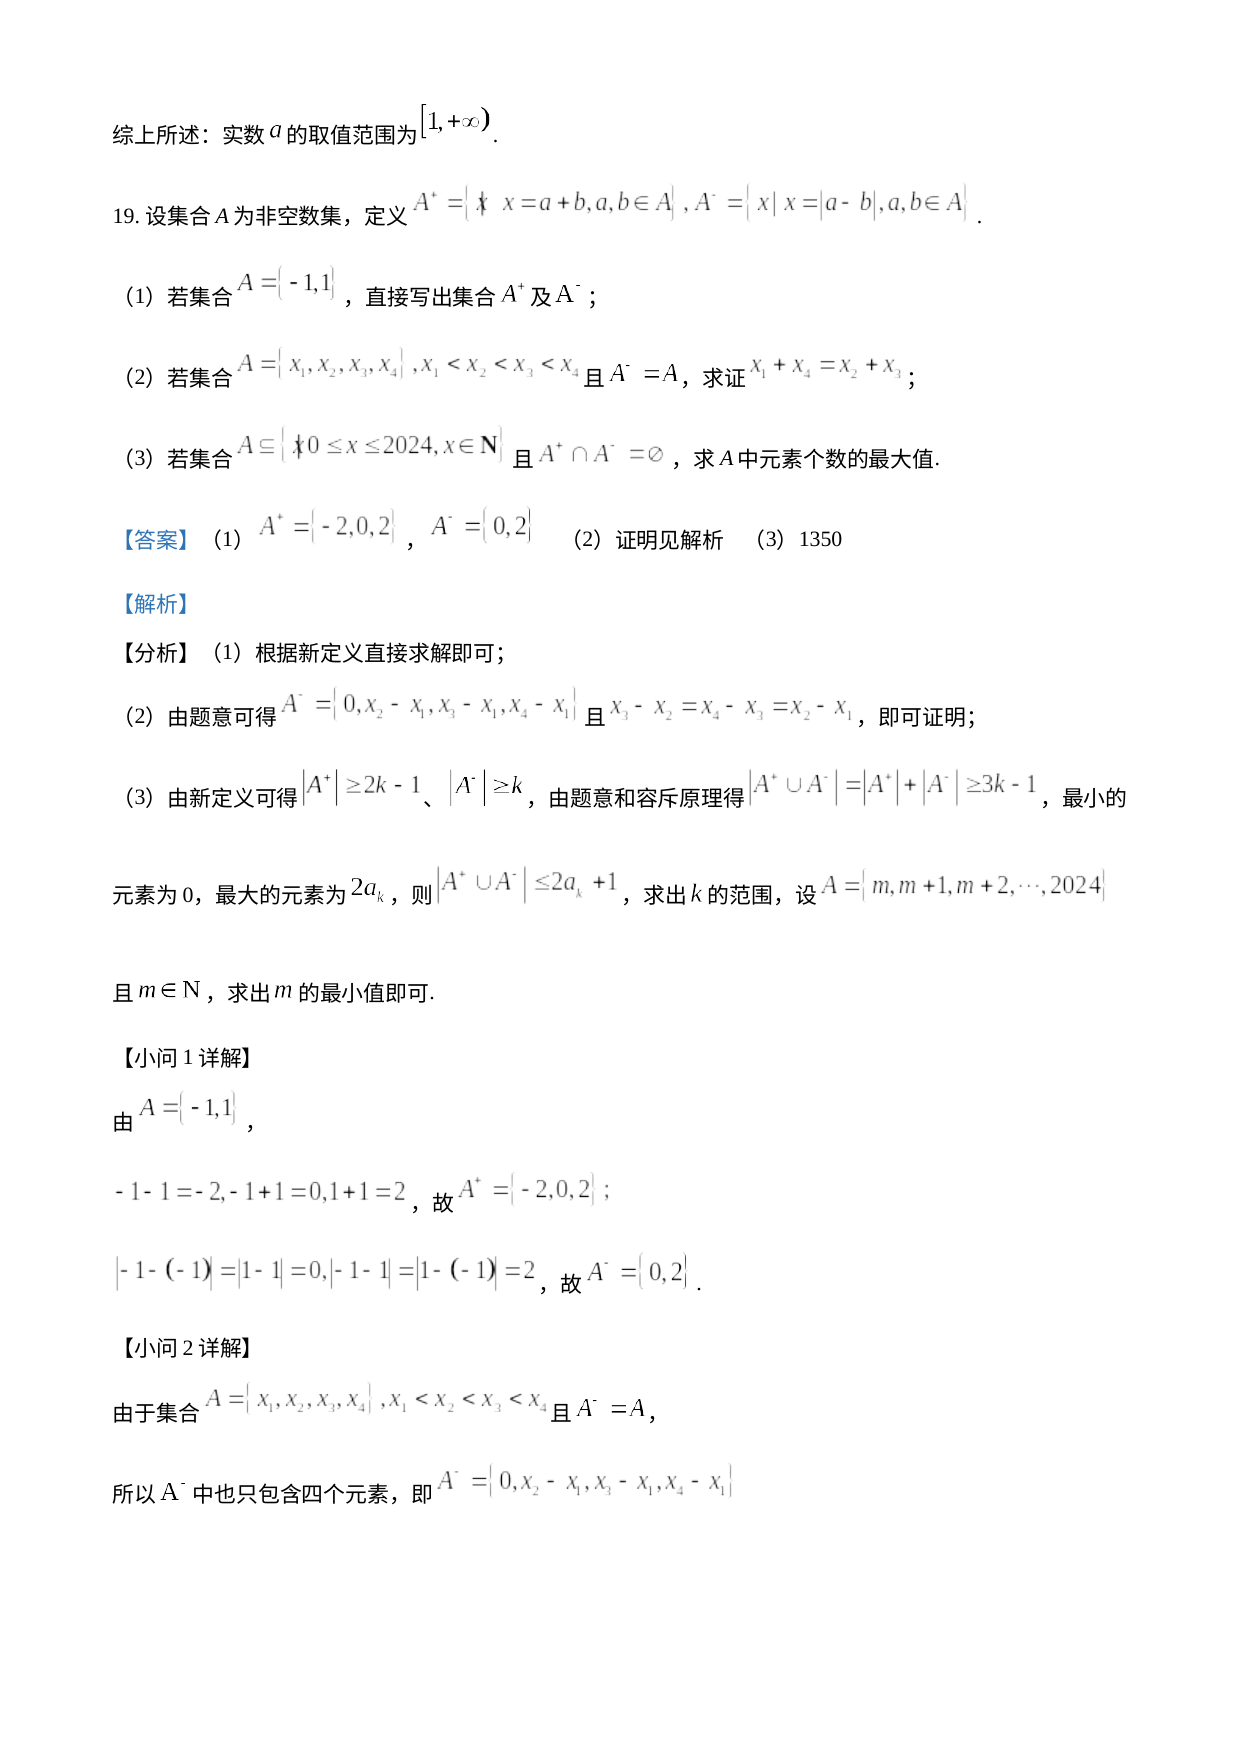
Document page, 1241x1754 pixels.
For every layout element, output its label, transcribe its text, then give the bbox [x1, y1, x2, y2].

text （2）若集合且，求证； [112, 344, 1128, 409]
text 【解析】 [112, 587, 1128, 619]
text 【分析】（1）根据新定义直接求解即可； [112, 635, 1128, 668]
text 【小问1详解】 [112, 1040, 1128, 1073]
text 由于集合且， [112, 1379, 1128, 1444]
text ，故. [112, 1250, 1128, 1315]
text （3）若集合且，求A中元素个数的最大值. [112, 425, 1128, 490]
text ，故 [112, 1169, 1128, 1234]
text 【答案】（1）， （2）证明见解析 （3）1350 [112, 506, 1128, 571]
text （3）由新定义可得、，由题意和容斥原理得，最小的元素为0，最大的元素为，则，求出的范围，设且，求出的最小值即可. [112, 764, 1128, 1024]
text （2）由题意可得且，即可证明； [112, 683, 1128, 748]
text 19. 设集合A为非空数集，定义. [112, 183, 1128, 248]
text （1）若集合，直接写出集合及； [112, 263, 1128, 328]
text 综上所述：实数的取值范围为. [112, 102, 1128, 167]
text 【小问2详解】 [112, 1331, 1128, 1363]
text 所以中也只包含四个元素，即 [112, 1460, 1128, 1525]
text 由， [112, 1088, 1128, 1153]
